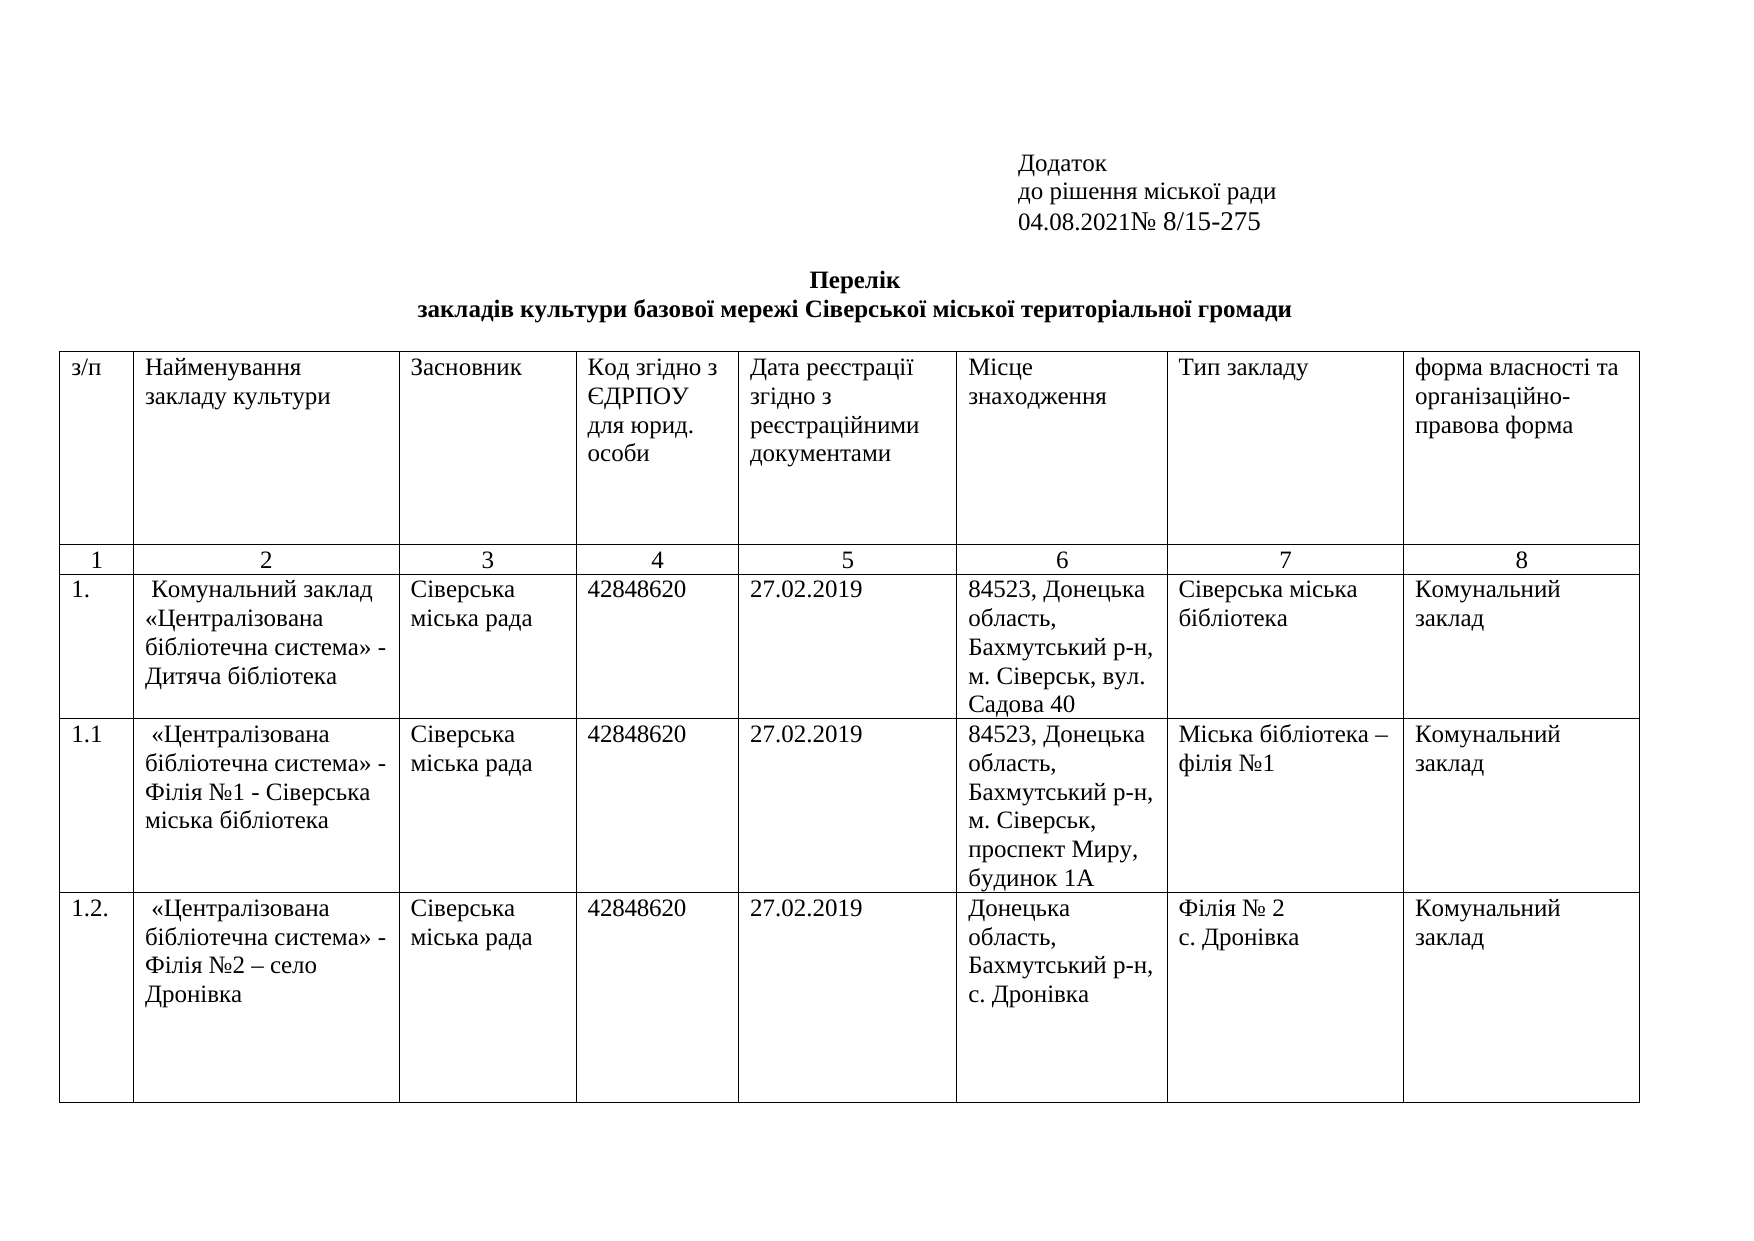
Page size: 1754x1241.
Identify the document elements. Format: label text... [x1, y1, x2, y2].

table_cell 5 [739, 545, 956, 573]
table_cell 27.02.2019 [739, 719, 956, 892]
table_cell Філія № 2 с. Дронівка [1168, 893, 1403, 1102]
table_cell Комунальний заклад [1404, 719, 1639, 892]
table_cell 27.02.2019 [739, 575, 956, 718]
table_cell 3 [400, 545, 576, 573]
table_cell Донецька область, Бахмутський р-н, с. Дронівка [957, 893, 1167, 1102]
table_header Засновник [400, 352, 576, 544]
table_cell 42848620 [577, 893, 738, 1102]
text 04.08.2021№ 8/15-275 [1018, 205, 1651, 236]
text закладів культури базової мережі Сіверської міської територіальної громади [59, 294, 1651, 322]
table_cell 1.1 [60, 719, 133, 892]
table_cell 2 [134, 545, 399, 573]
table_cell Міська бібліотека – філія №1 [1168, 719, 1403, 892]
table_cell 4 [577, 545, 738, 573]
table_cell 1.2. [60, 893, 133, 1102]
table_header форма власності та організаційно-правова форма [1404, 352, 1639, 544]
table_cell 84523, Донецька область, Бахмутський р-н, м. Сіверськ, проспект Миру, будинок 1А [957, 719, 1167, 892]
table_cell Сіверська міська бібліотека [1168, 575, 1403, 718]
table_cell Сіверська міська рада [400, 719, 576, 892]
table_cell «Централізована бібліотечна система» - Філія №2 – село Дронівка [134, 893, 399, 1102]
table_header з/п [60, 352, 133, 544]
text до рішення міської ради [1018, 176, 1651, 205]
table_header Найменування закладу культури [134, 352, 399, 544]
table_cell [400, 893, 576, 1102]
table_cell 6 [957, 545, 1167, 573]
table_cell Сіверська міська рада [400, 575, 576, 718]
table_cell 7 [1168, 545, 1403, 573]
text Перелік [59, 265, 1651, 294]
table_cell 8 [1404, 545, 1639, 573]
table_cell 1 [60, 545, 133, 573]
table_cell Комунальний заклад [1404, 575, 1639, 718]
text Додаток [1018, 148, 1651, 176]
table_cell «Централізована бібліотечна система» - Філія №1 - Сіверська міська бібліотека [134, 719, 399, 892]
table_cell 27.02.2019 [739, 893, 956, 1102]
table_cell Комунальний заклад «Централізована бібліотечна система» - Дитяча бібліотека [134, 575, 399, 718]
table_header Тип закладу [1168, 352, 1403, 544]
table_cell 1. [60, 575, 133, 718]
table_cell Комунальний заклад [1404, 893, 1639, 1102]
table_cell 42848620 [577, 575, 738, 718]
table_cell 42848620 [577, 719, 738, 892]
table_header Код згідно з ЄДРПОУ для юрид. особи [577, 352, 738, 544]
table_header Місце знаходження [957, 352, 1167, 544]
table_cell 84523, Донецька область, Бахмутський р-н, м. Сіверськ, вул. Садова 40 [957, 575, 1167, 718]
table_header Дата реєстрації згідно з реєстраційними документами [739, 352, 956, 544]
